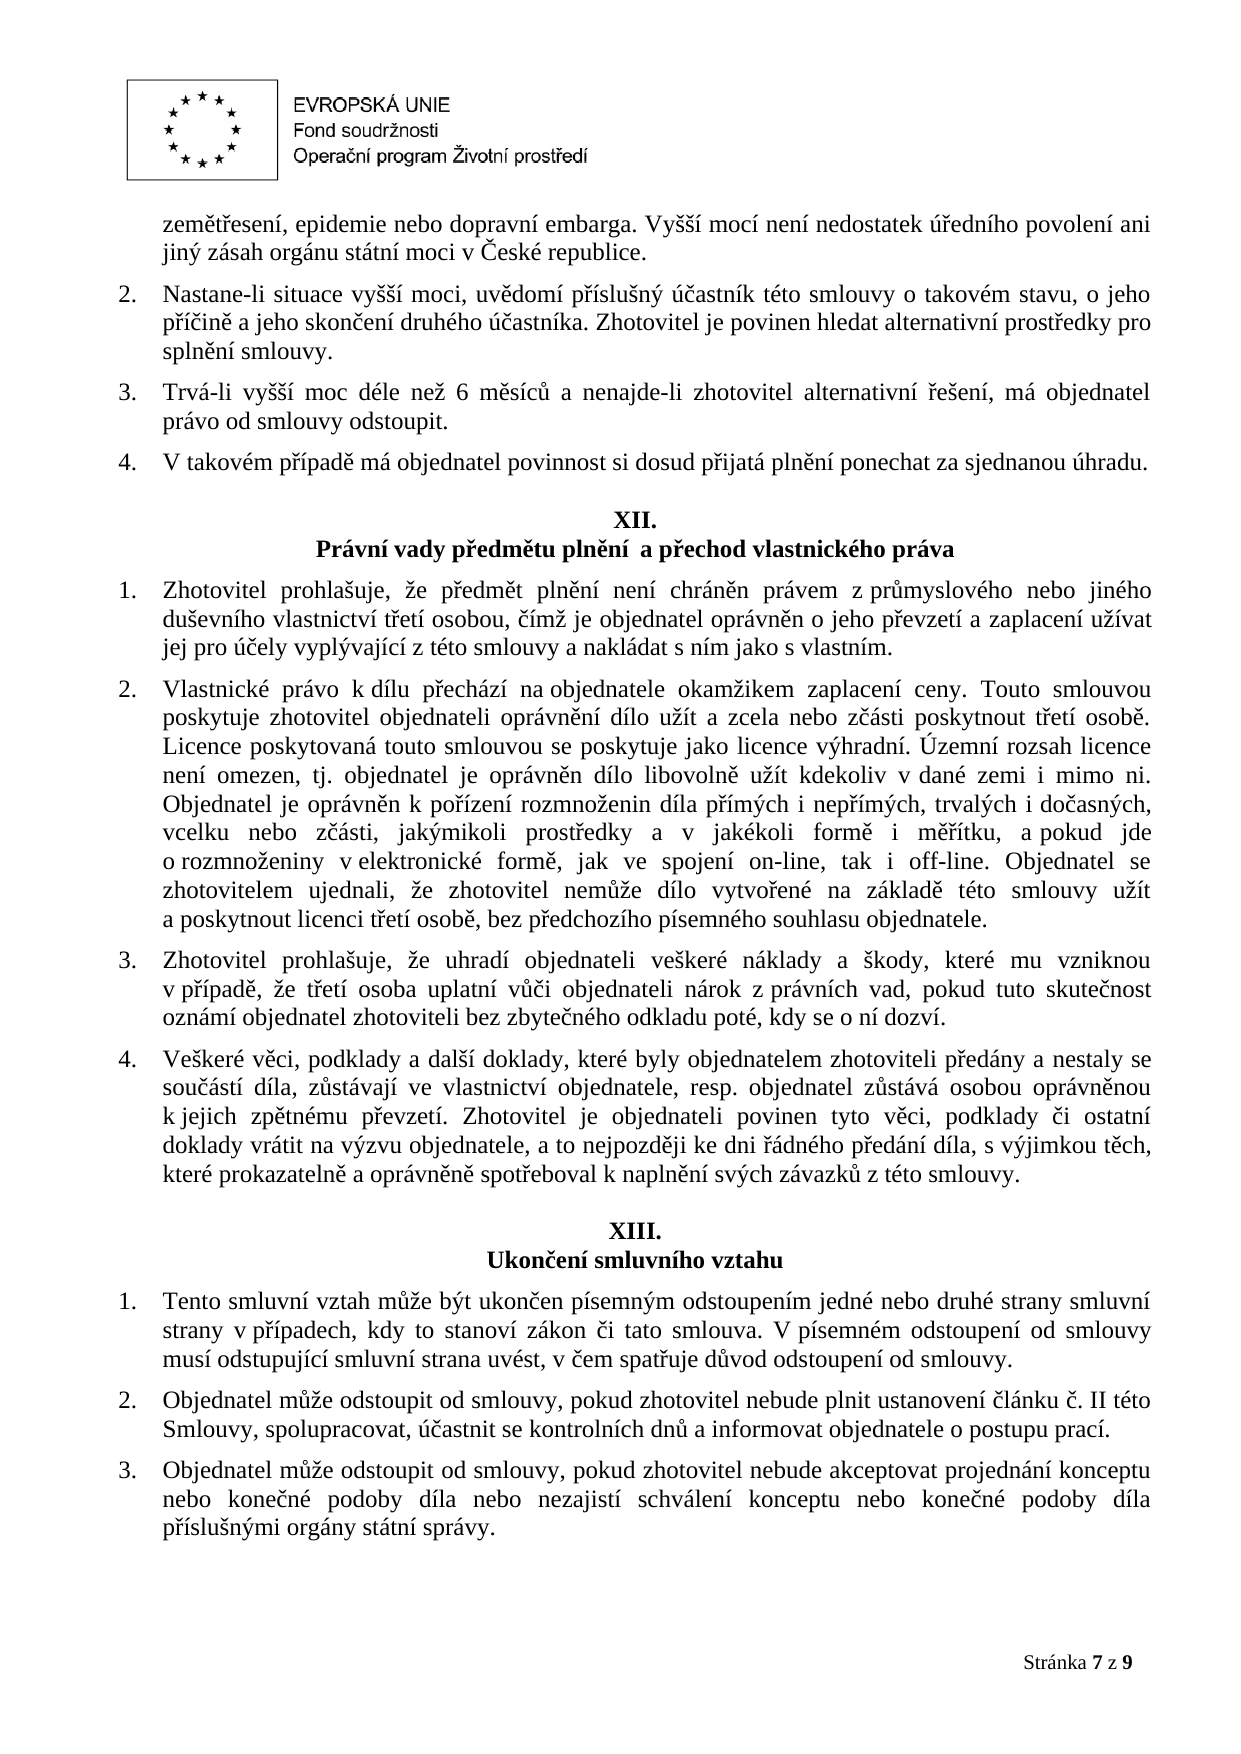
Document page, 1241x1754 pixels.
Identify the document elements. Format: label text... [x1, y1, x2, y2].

list Veškeré věci, podklady a další doklady, které byly objednatelem zhotoviteli předány a nestaly se součástí díla, zůstávají ve vlastnictví objednatele, resp. objednatel zůstává osobou oprávněnou k jejich zpětnému převzetí. Zhotovitel je objednateli povinen tyto věci, podklady či ostatní doklady vrátit na výzvu objednatele, a to nejpozději ke dni řádného předání díla, s výjimkou těch, které prokazatelně a oprávněně spotřeboval k naplnění svých závazků z této smlouvy. [118, 1044, 1152, 1187]
text Ukončení smluvního vztahu [118, 1245, 1152, 1274]
list Vlastnické právo k dílu přechází na objednatele okamžikem zaplacení ceny. Touto smlouvou poskytuje zhotovitel objednateli oprávnění dílo užít a zcela nebo zčásti poskytnout třetí osobě. Licence poskytovaná touto smlouvou se poskytuje jako licence výhradní. Územní rozsah licence není omezen, tj. objednatel je oprávněn dílo libovolně užít kdekoliv v dané zemi i mimo ni. Objednatel je oprávněn k pořízení rozmnoženin díla přímých i nepřímých, trvalých i dočasných, vcelku nebo zčásti, jakýmikoli prostředky a v jakékoli formě i měřítku, a pokud jde o rozmnoženiny v elektronické formě, jak ve spojení on-line, tak i off-line. Objednatel se zhotovitelem ujednali, že zhotovitel nemůže dílo vytvořené na základě této smlouvy užít a poskytnout licenci třetí osobě, bez předchozího písemného souhlasu objednatele. [118, 674, 1152, 932]
text XIII. [118, 1216, 1152, 1245]
list Zhotovitel prohlašuje, že předmět plnění není chráněn právem z průmyslového nebo jiného duševního vlastnictví třetí osobou, čímž je objednatel oprávněn o jeho převzetí a zaplacení užívat jej pro účely vyplývající z této smlouvy a nakládat s ním jako s vlastním. [118, 575, 1152, 661]
list Objednatel může odstoupit od smlouvy, pokud zhotovitel nebude akceptovat projednání konceptu nebo konečné podoby díla nebo nezajistí schválení konceptu nebo konečné podoby díla příslušnými orgány státní správy. [118, 1455, 1152, 1541]
text Právní vady předmětu plnění a přechod vlastnického práva [118, 534, 1152, 562]
list Objednatel může odstoupit od smlouvy, pokud zhotovitel nebude plnit ustanovení článku č. II této Smlouvy, spolupracovat, účastnit se kontrolních dnů a informovat objednatele o postupu prací. [118, 1385, 1152, 1442]
text XII. [118, 505, 1152, 534]
list Trvá-li vyšší moc déle než 6 měsíců a nenajde-li zhotovitel alternativní řešení, má objednatel právo od smlouvy odstoupit. [118, 377, 1152, 435]
picture [118, 73, 595, 185]
list V takovém případě má objednatel povinnost si dosud přijatá plnění ponechat za sjednanou úhradu. [118, 447, 1152, 476]
list Tento smluvní vztah může být ukončen písemným odstoupením jedné nebo druhé strany smluvní strany v případech, kdy to stanoví zákon či tato smlouva. V písemném odstoupení od smlouvy musí odstupující smluvní strana uvést, v čem spatřuje důvod odstoupení od smlouvy. [118, 1286, 1152, 1372]
list Zhotovitel prohlašuje, že uhradí objednateli veškeré náklady a škody, které mu vzniknou v případě, že třetí osoba uplatní vůči objednateli nárok z právních vad, pokud tuto skutečnost oznámí objednatel zhotoviteli bez zbytečného odkladu poté, kdy se o ní dozví. [118, 945, 1152, 1031]
list Nastane-li situace vyšší moci, uvědomí příslušný účastník této smlouvy o takovém stavu, o jeho příčině a jeho skončení druhého účastníka. Zhotovitel je povinen hledat alternativní prostředky pro splnění smlouvy. [118, 279, 1152, 365]
